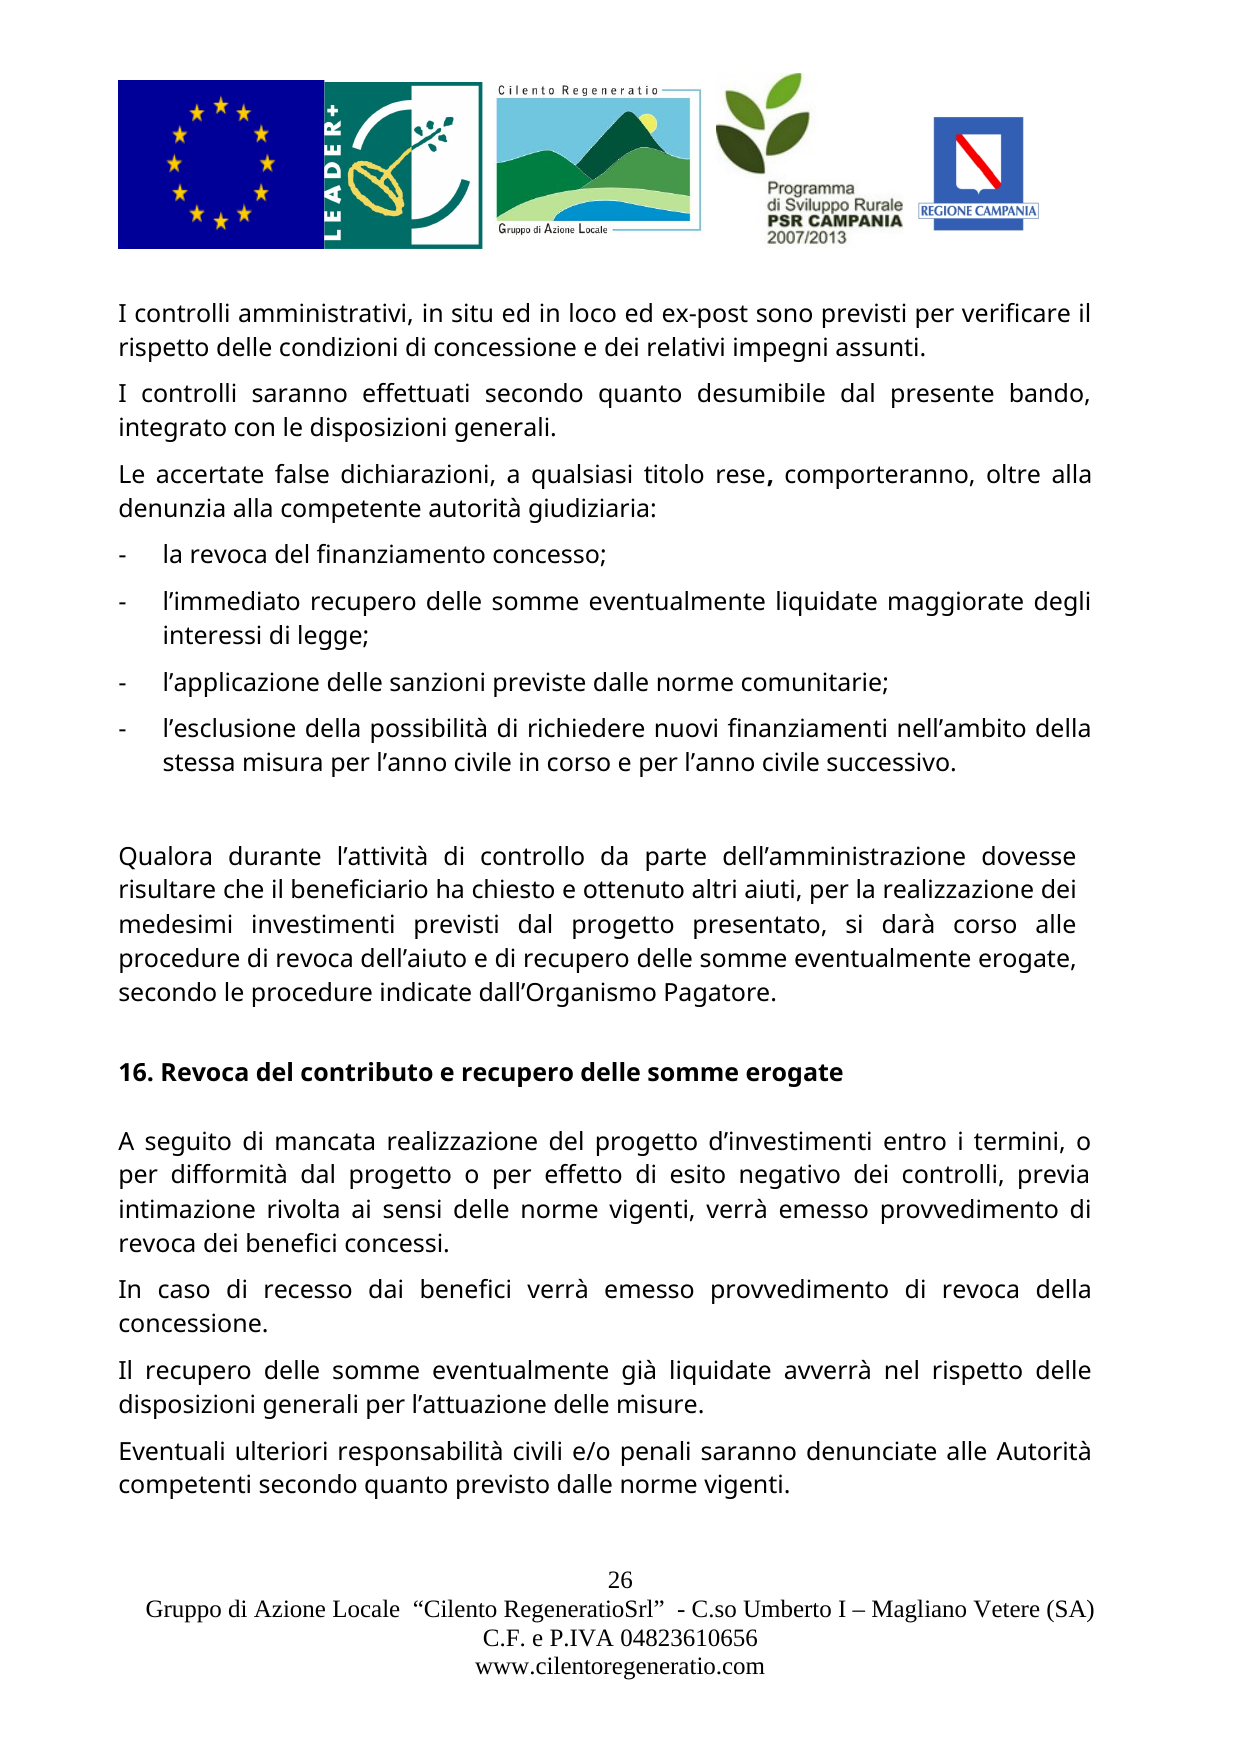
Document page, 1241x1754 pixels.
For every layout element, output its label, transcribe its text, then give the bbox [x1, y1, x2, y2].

list l’esclusione della possibilità di richiedere nuovi finanziamenti nell’ambito della stessa misura per l’anno civile in corso e per l’anno civile successivo. [118, 711, 1092, 779]
list l’applicazione delle sanzioni previste dalle norme comunitarie; [118, 664, 1092, 698]
text A seguito di mancata realizzazione del progetto d’investimenti entro i termini, o per difformità dal progetto o per effetto di esito negativo dei controlli, previa intimazione rivolta ai sensi delle norme vigenti, verrà emesso provvedimento di revoca dei benefici concessi. [118, 1123, 1092, 1259]
text Eventuali ulteriori responsabilità civili e/o penali saranno denunciate alle Autorità competenti secondo quanto previsto dalle norme vigenti. [118, 1433, 1093, 1501]
text Qualora durante l’attività di controllo da parte dell’amministrazione dovesse risultare che il beneficiario ha chiesto e ottenuto altri aiuti, per la realizzazione dei medesimi investimenti previsti dal progetto presentato, si darà corso alle procedure di revoca dell’aiuto e di recupero delle somme eventualmente erogate, secondo le procedure indicate dall’Organismo Pagatore. [118, 838, 1078, 1008]
list la revoca del finanziamento concesso; [118, 537, 1092, 571]
text Il recupero delle somme eventualmente già liquidate avverrà nel rispetto delle disposizioni generali per l’attuazione delle misure. [118, 1352, 1093, 1421]
text I controlli saranno effettuati secondo quanto desumibile dal presente bando, integrato con le disposizioni generali. [118, 376, 1092, 444]
text Le accertate false dichiarazioni, a qualsiasi titolo rese, comporteranno, oltre alla denunzia alla competente autorità giudiziaria: [118, 457, 1092, 525]
text 16. Revoca del contributo e recupero delle somme erogate [118, 1055, 1074, 1089]
text In caso di recesso dai benefici verrà emesso provvedimento di revoca della concessione. [118, 1272, 1093, 1340]
text I controlli amministrativi, in situ ed in loco ed ex-post sono previsti per verificare il rispetto delle condizioni di concessione e dei relativi impegni assunti. [118, 295, 1092, 363]
picture [118, 73, 1054, 249]
list l’immediato recupero delle somme eventualmente liquidate maggiorate degli interessi di legge; [118, 584, 1092, 652]
